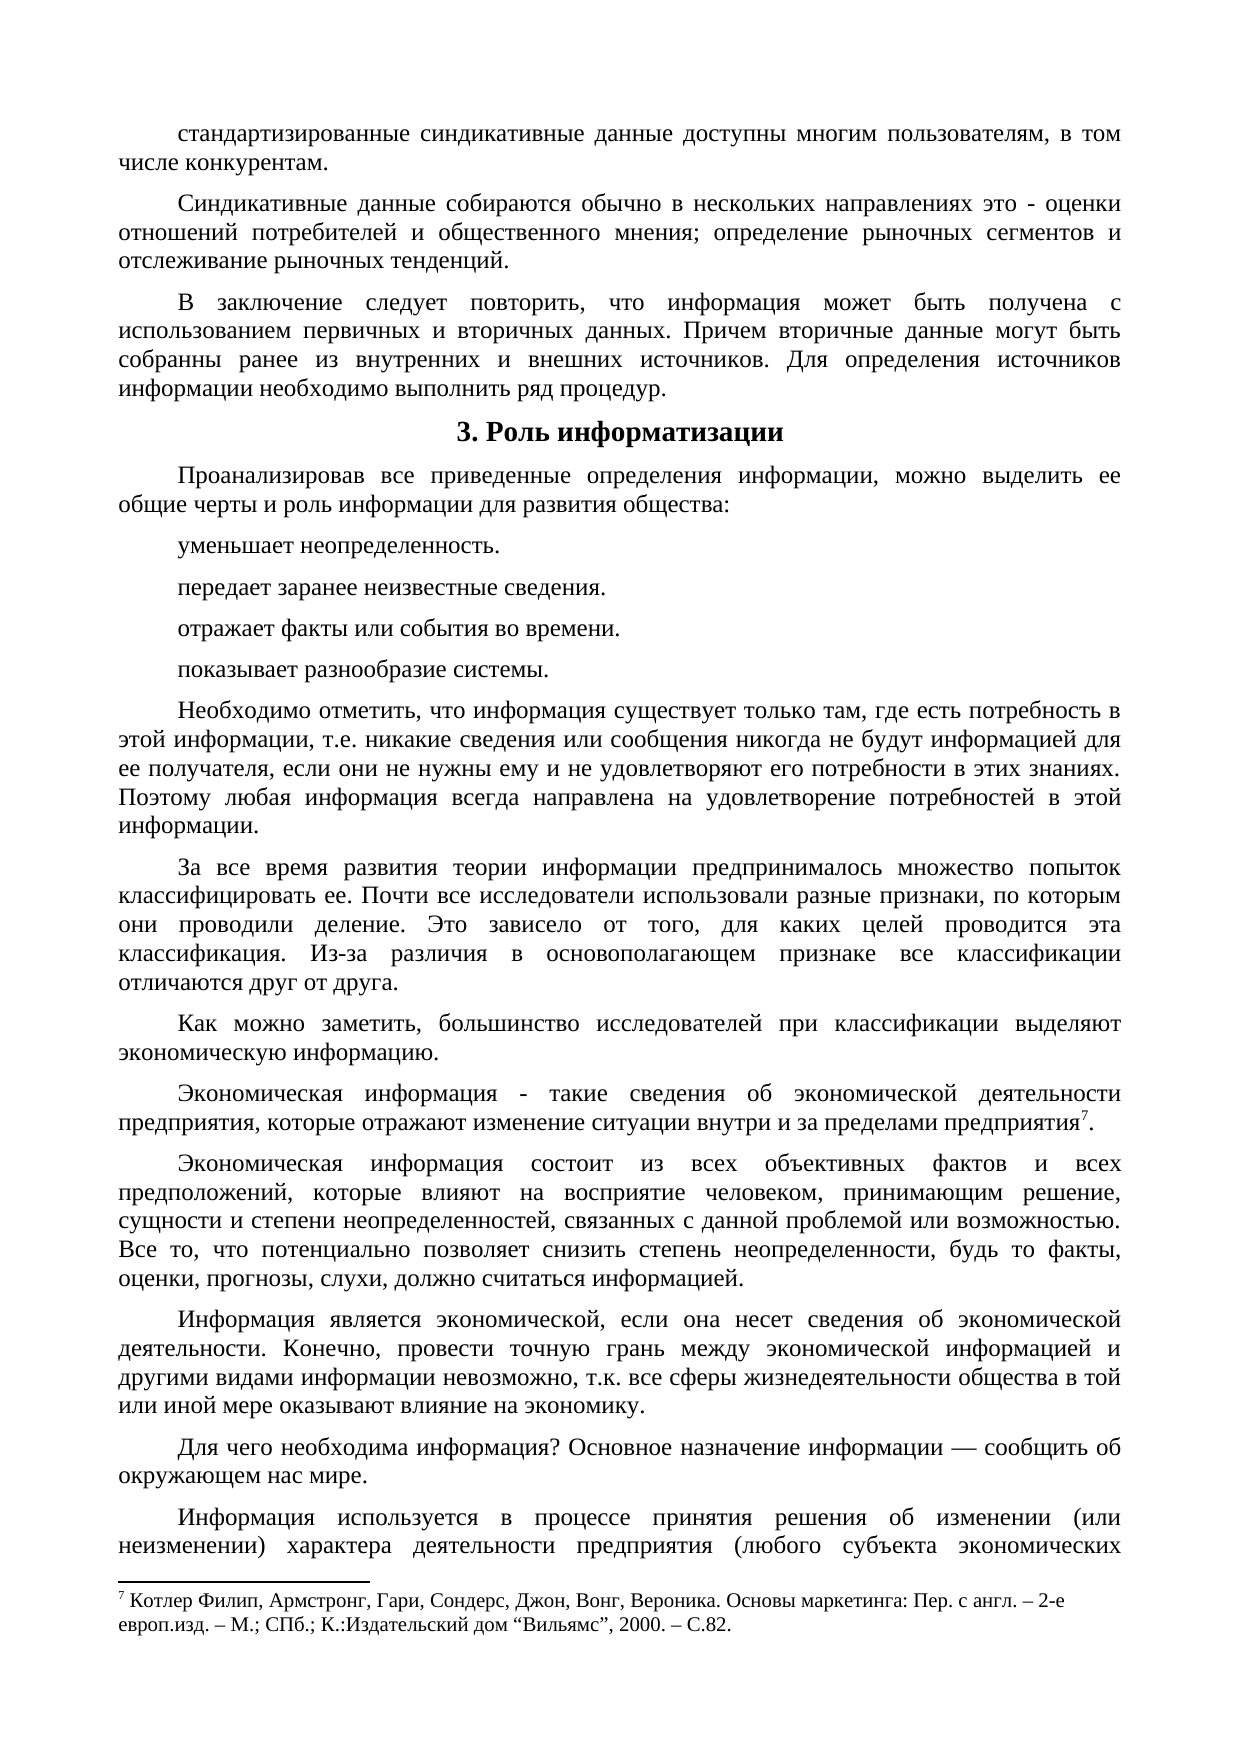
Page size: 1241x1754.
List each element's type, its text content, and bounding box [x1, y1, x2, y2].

text Необходимо отметить, что информация существует только там, где есть потребность в этой информации, т.е. никакие сведения или сообщения никогда не будут информацией для ее получателя, если они не нужны ему и не удовлетворяют его потребности в этих знаниях. Поэтому любая информация всегда направлена на удовлетворение потребностей в этой информации. [118, 695, 1122, 839]
text передает заранее неизвестные сведения. [118, 572, 1122, 600]
text отражает факты или события во времени. [118, 613, 1122, 642]
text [118, 1502, 1122, 1559]
text уменьшает неопределенность. [118, 530, 1122, 559]
text Информация является экономической, если она несет сведения об экономической деятельности. Конечно, провести точную грань между экономической информацией и другими видами информации невозможно, т.к. все сферы жизнедеятельности общества в той или иной мере оказывают влияние на экономику. [118, 1304, 1122, 1419]
text показывает разнообразие системы. [118, 654, 1122, 683]
text стандартизированные синдикативные данные доступны многим пользователям, в том числе конкурентам. [118, 118, 1122, 176]
text Как можно заметить, большинство исследователей при классификации выделяют экономическую информацию. [118, 1008, 1122, 1065]
text Для чего необходима информация? Основное назначение информации — сообщить об окружающем нас мире. [118, 1432, 1122, 1489]
text 3. Роль информатизации [118, 414, 1122, 448]
text В заключение следует повторить, что информация может быть получена с использованием первичных и вторичных данных. Причем вторичные данные могут быть собранны ранее из внутренних и внешних источников. Для определения источников информации необходимо выполнить ряд процедур. [118, 287, 1122, 402]
text Синдикативные данные собираются обычно в нескольких направлениях это - оценки отношений потребителей и общественного мнения; определение рыночных сегментов и отслеживание рыночных тенденций. [118, 188, 1122, 274]
text Экономическая информация - такие сведения об экономической деятельности предприятия, которые отражают изменение ситуации внутри и за пределами предприятия. [118, 1078, 1122, 1135]
text За все время развития теории информации предпринималось множество попыток классифицировать ее. Почти все исследователи использовали разные признаки, по которым они проводили деление. Это зависело от того, для каких целей проводится эта классификация. Из-за различия в основополагающем признаке все классификации отличаются друг от друга. [118, 852, 1122, 995]
text Экономическая информация состоит из всех объективных фактов и всех предположений, которые влияют на восприятие человеком, принимающим решение, сущности и степени неопределенностей, связанных с данной проблемой или возможностью. Все то, что потенциально позволяет снизить степень неопределенности, будь то факты, оценки, прогнозы, слухи, должно считаться информацией. [118, 1148, 1122, 1292]
text Проанализировав все приведенные определения информации, можно выделить ее общие черты и роль информации для развития общества: [118, 460, 1122, 518]
